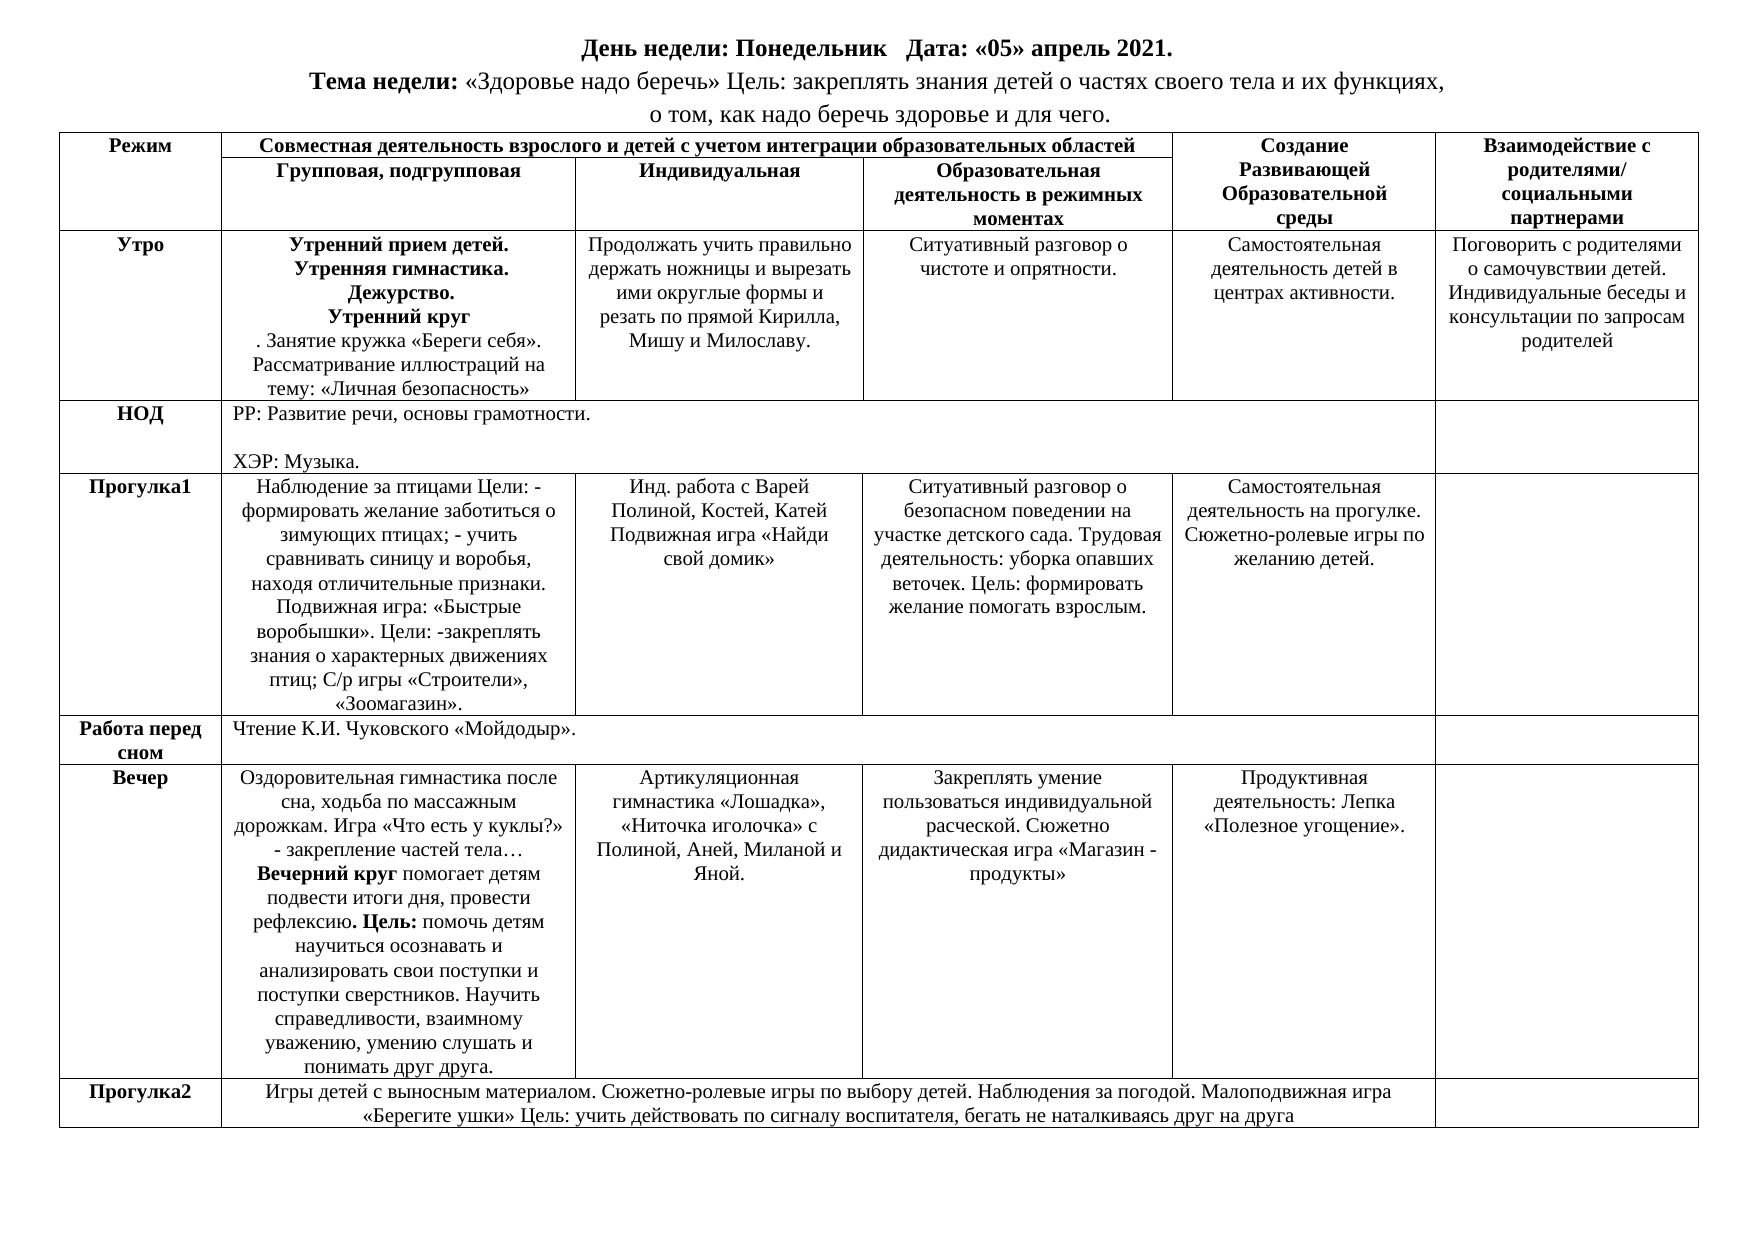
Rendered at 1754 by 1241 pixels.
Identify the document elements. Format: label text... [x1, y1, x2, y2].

table_cell Ситуативный разговор о чистоте и опрятности. [864, 231, 1172, 400]
table_header Совместная деятельность взрослого и детей с учетом интеграции образовательных областей [222, 133, 1172, 157]
table_cell [1436, 765, 1698, 1078]
table_cell [1436, 716, 1698, 764]
table_cell Самостоятельная деятельность детей в центрах активности. [1173, 231, 1435, 400]
table_cell Самостоятельная деятельность на прогулке. Сюжетно-ролевые игры по желанию детей. [1173, 474, 1435, 715]
table_cell Закреплять умение пользоваться индивидуальной расческой. Сюжетно дидактическая игра «Магазин - продукты» [863, 765, 1172, 1078]
table_cell Образовательная деятельность в режимных моментах [864, 158, 1172, 230]
table_cell Работа перед сном [60, 716, 221, 764]
text Тема недели: «Здоровье надо беречь» Цель: закреплять знания детей о частях своего тела и их функциях, [0, 66, 1754, 95]
text День недели: Понедельник Дата: «05» апрель 2021. [0, 33, 1754, 62]
table_cell Чтение К.И. Чуковского «Мойдодыр». [222, 716, 1435, 764]
table_header Режим [60, 133, 221, 230]
table_cell Игры детей с выносным материалом. Сюжетно-ролевые игры по выбору детей. Наблюдения за погодой. Малоподвижная игра «Берегите ушки» Цель: учить действовать по сигналу воспитателя, бегать не наталкиваясь друг на друга [222, 1079, 1435, 1127]
table_cell Продуктивная деятельность: Лепка «Полезное угощение». [1173, 765, 1435, 1078]
table_cell Поговорить с родителями о самочувствии детей. Индивидуальные беседы и консультации по запросам родителей [1436, 231, 1698, 400]
table_cell Прогулка2 [60, 1079, 221, 1127]
text о том, как надо беречь здоровье и для чего. [0, 99, 1754, 128]
table_cell Инд. работа с Варей Полиной, Костей, Катей Подвижная игра «Найди свой домик» [576, 474, 862, 715]
table_cell НОД [60, 401, 221, 473]
table_cell Индивидуальная [576, 158, 863, 230]
table_cell Групповая, подгрупповая [222, 158, 575, 230]
table_cell Ситуативный разговор о безопасном поведении на участке детского сада. Трудовая деятельность: уборка опавших веточек. Цель: формировать желание помогать взрослым. [863, 474, 1172, 715]
table_cell [1436, 474, 1698, 715]
table_cell Оздоровительная гимнастика после сна, ходьба по массажным дорожкам. Игра «Что есть у куклы?» - закрепление частей тела… Вечерний круг помогает детям подвести итоги дня, провести рефлексию. Цель: помочь детям научиться осознавать и анализировать свои поступки и поступки сверстников. Научить справедливости, взаимному уважению, умению слушать и понимать друг друга. [222, 765, 575, 1078]
table_cell [1436, 401, 1698, 473]
table_cell Прогулка1 [60, 474, 221, 715]
table_cell Наблюдение за птицами Цели: - формировать желание заботиться о зимующих птицах; - учить сравнивать синицу и воробья, находя отличительные признаки. Подвижная игра: «Быстрые воробышки». Цели: -закреплять знания о характерных движениях птиц; С/р игры «Строители», «Зоомагазин». [222, 474, 575, 715]
table_header Создание Развивающей Образовательной среды [1173, 133, 1435, 230]
table_cell Утро [60, 231, 221, 400]
table_cell Продолжать учить правильно держать ножницы и вырезать ими округлые формы и резать по прямой Кирилла, Мишу и Милославу. [576, 231, 863, 400]
table_cell Вечер [60, 765, 221, 1078]
table_header Взаимодействие с родителями/ социальными партнерами [1436, 133, 1698, 230]
table_cell Артикуляционная гимнастика «Лошадка», «Ниточка иголочка» с Полиной, Аней, Миланой и Яной. [576, 765, 862, 1078]
table_cell РР: Развитие речи, основы грамотности. ХЭР: Музыка. [222, 401, 1435, 473]
table_cell [1436, 1079, 1698, 1127]
table_cell Утренний прием детей. Утренняя гимнастика. Дежурство. Утренний круг . Занятие кружка «Береги себя». Рассматривание иллюстраций на тему: «Личная безопасность» [222, 231, 575, 400]
